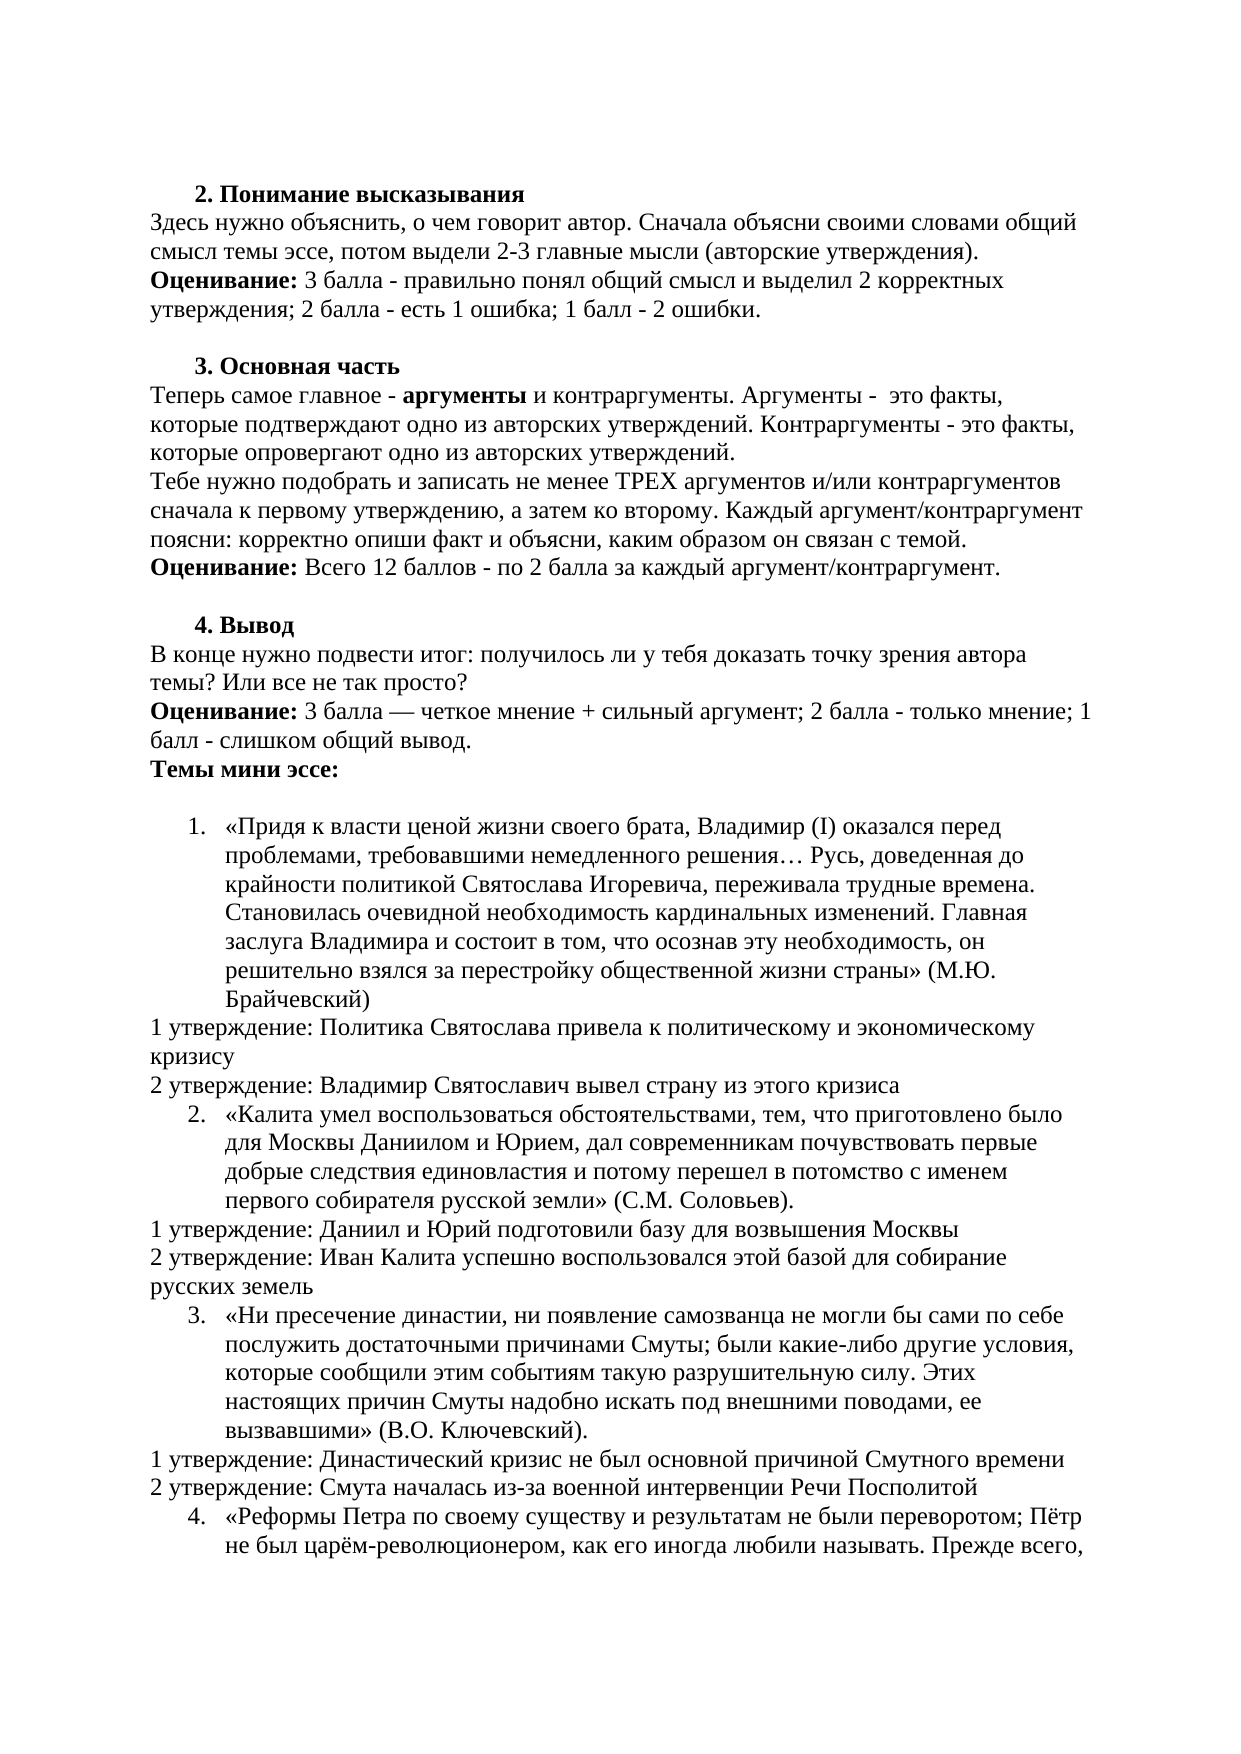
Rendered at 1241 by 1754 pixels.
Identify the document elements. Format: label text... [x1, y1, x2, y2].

text В конце нужно подвести итог: получилось ли у тебя доказать точку зрения автора темы? Или все не так просто? [150, 639, 1094, 696]
text 1 утверждение: Политика Святослава привела к политическому и экономическому кризису [150, 1012, 1094, 1070]
text 2 утверждение: Иван Калита успешно воспользовался этой базой для собирание русских земель [150, 1242, 1094, 1300]
list «Калита умел воспользоваться обстоятельствами, тем, что приготовлено было для Москвы Даниилом и Юрием, дал современникам почувствовать первые добрые следствия единовластия и потому перешел в потомство с именем первого собирателя русской земли» (С.М. Соловьев). [187, 1099, 1094, 1214]
list «Придя к власти ценой жизни своего брата, Владимир (I) оказался перед проблемами, требовавшими немедленного решения… Русь, доведенная до крайности политикой Святослава Игоревича, переживала трудные времена. Становилась очевидной необходимость кардинальных изменений. Главная заслуга Владимира и состоит в том, что осознав эту необходимость, он решительно взялся за перестройку общественной жизни страны» (М.Ю. Брайчевский) [187, 811, 1094, 1012]
text Темы мини эссе: [150, 754, 1094, 782]
text 2. Понимание высказывания [194, 179, 1094, 207]
text Здесь нужно объяснить, о чем говорит автор. Сначала объясни своими словами общий смысл темы эссе, потом выдели 2-3 главные мысли (авторские утверждения). [150, 207, 1094, 265]
list «Ни пресечение династии, ни появление самозванца не могли бы сами по себе послужить достаточными причинами Смуты; были какие-либо другие условия, которые сообщили этим событиям такую разрушительную силу. Этих настоящих причин Смуты надобно искать под внешними поводами, ее вызвавшими» (В.О. Ключевский). [187, 1300, 1094, 1444]
text Оценивание: Всего 12 баллов - по 2 балла за каждый аргумент/контраргумент. [150, 552, 1094, 581]
text 3. Основная часть [194, 351, 1094, 380]
text 1 утверждение: Даниил и Юрий подготовили базу для возвышения Москвы [150, 1214, 1094, 1242]
text Оценивание: 3 балла — четкое мнение + сильный аргумент; 2 балла - только мнение; 1 балл - слишком общий вывод. [150, 696, 1094, 754]
text Оценивание: 3 балла - правильно понял общий смысл и выделил 2 корректных утверждения; 2 балла - есть 1 ошибка; 1 балл - 2 ошибки. [150, 265, 1094, 322]
text Теперь самое главное - аргументы и контраргументы. Аргументы - это факты, которые подтверждают одно из авторских утверждений. Контраргументы - это факты, которые опровергают одно из авторских утверждений. [150, 380, 1094, 466]
text 1 утверждение: Династический кризис не был основной причиной Смутного времени [150, 1444, 1094, 1472]
text 2 утверждение: Владимир Святославич вывел страну из этого кризиса [150, 1070, 1094, 1099]
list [187, 1501, 1094, 1559]
text Тебе нужно подобрать и записать не менее ТРЕХ аргументов и/или контраргументов сначала к первому утверждению, а затем ко второму. Каждый аргумент/контраргумент поясни: корректно опиши факт и объясни, каким образом он связан с темой. [150, 466, 1094, 552]
text 2 утверждение: Смута началась из-за военной интервенции Речи Посполитой [150, 1472, 1094, 1501]
text 4. Вывод [194, 610, 1094, 639]
